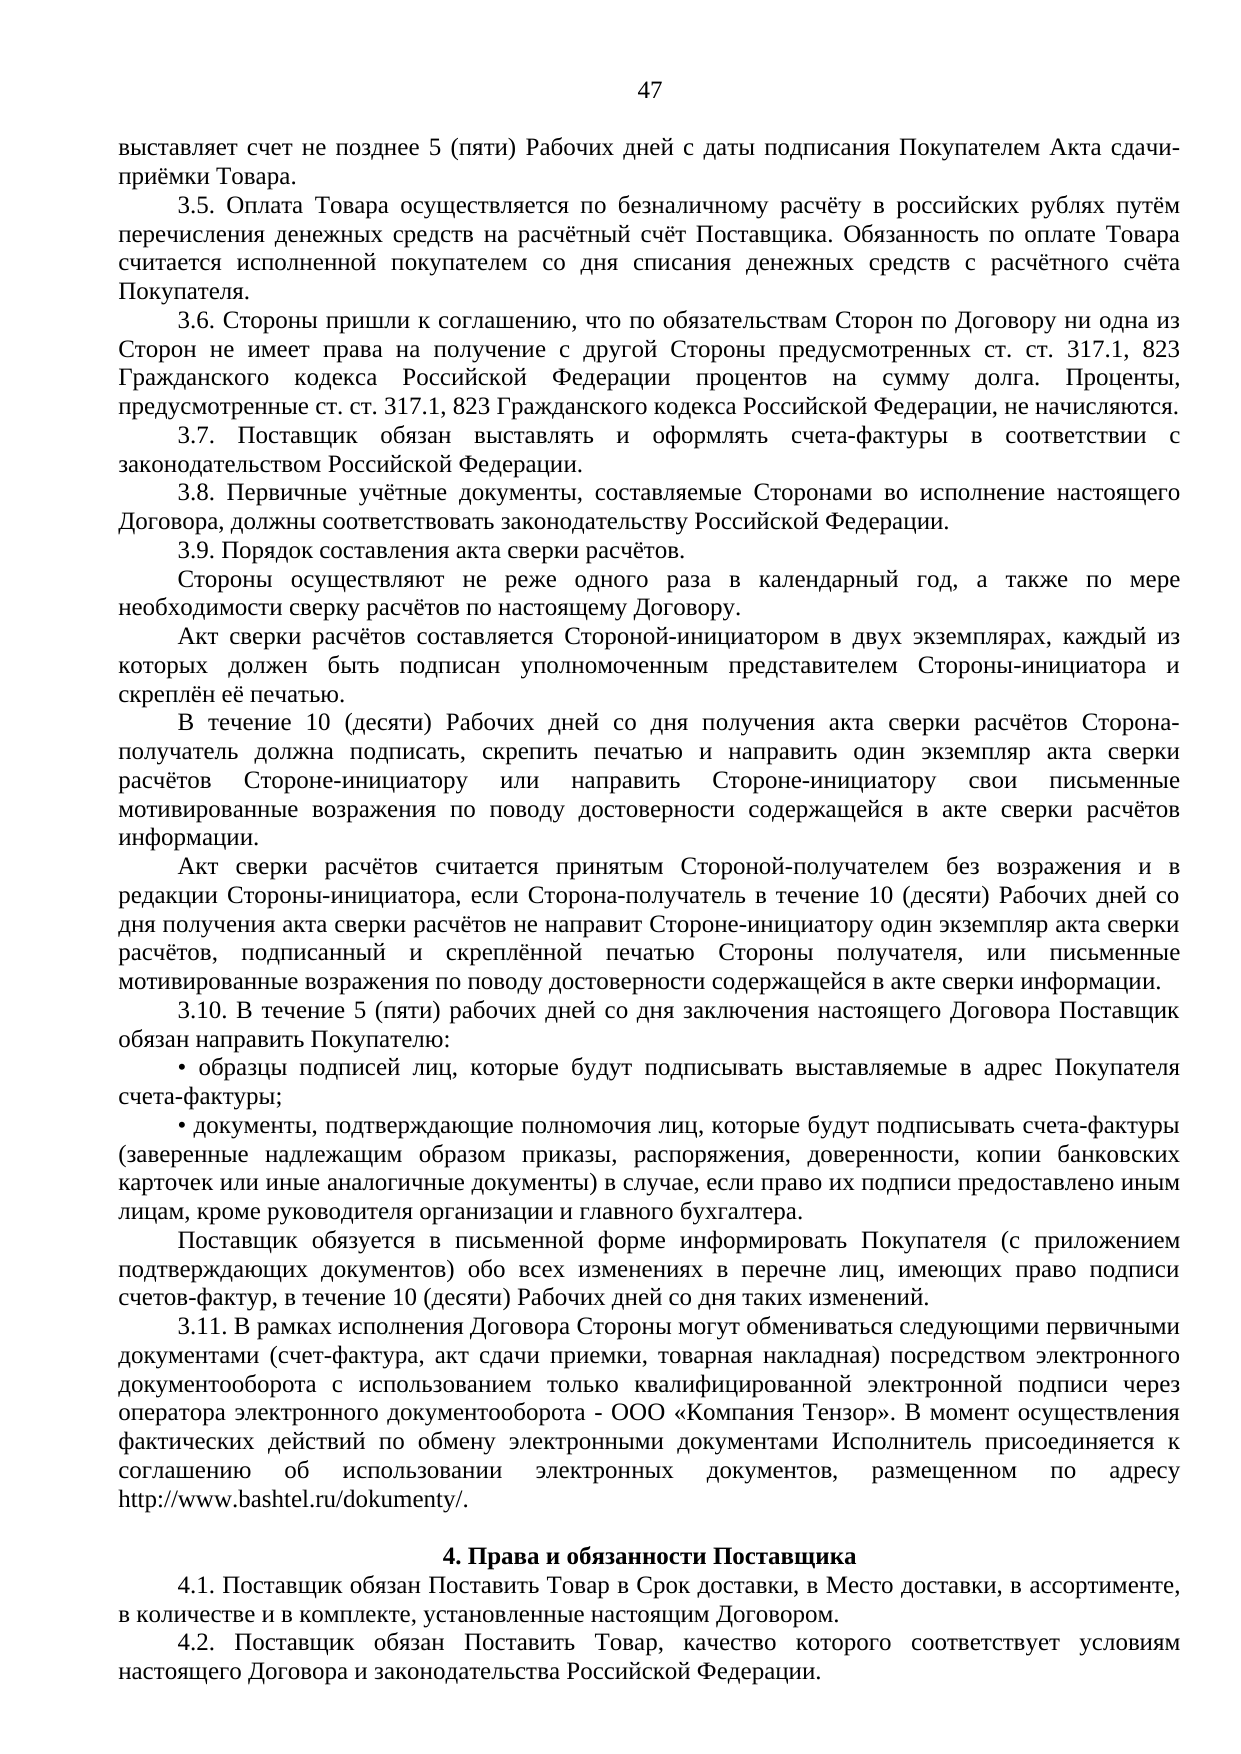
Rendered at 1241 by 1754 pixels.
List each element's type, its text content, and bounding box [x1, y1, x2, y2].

text 4.2. Поставщик обязан Поставить Товар, качество которого соответствует условиям настоящего Договора и законодательства Российской Федерации. [118, 1627, 1181, 1685]
text 3.11. В рамках исполнения Договора Стороны могут обмениваться следующими первичными документами (счет-фактура, акт сдачи приемки, товарная накладная) посредством электронного документооборота с использованием только квалифицированной электронной подписи через оператора электронного документооборота - ООО «Компания Тензор». В момент осуществления фактических действий по обмену электронными документами Исполнитель присоединяется к соглашению об использовании электронных документов, размещенном по адресу http://www.bashtel.ru/dokumenty/. [118, 1311, 1181, 1512]
text 3.10. В течение 5 (пяти) рабочих дней со дня заключения настоящего Договора Поставщик обязан направить Покупателю: [118, 995, 1181, 1052]
text В течение 10 (десяти) Рабочих дней со дня получения акта сверки расчётов Сторона-получатель должна подписать, скрепить печатью и направить один экземпляр акта сверки расчётов Стороне-инициатору или направить Стороне-инициатору свои письменные мотивированные возражения по поводу достоверности содержащейся в акте сверки расчётов информации. [118, 707, 1181, 851]
text 3.6. Стороны пришли к соглашению, что по обязательствам Сторон по Договору ни одна из Сторон не имеет права на получение с другой Стороны предусмотренных ст. ст. 317.1, 823 Гражданского кодекса Российской Федерации процентов на сумму долга. Проценты, предусмотренные ст. ст. 317.1, 823 Гражданского кодекса Российской Федерации, не начисляются. [118, 305, 1181, 420]
text • документы, подтверждающие полномочия лиц, которые будут подписывать счета-фактуры (заверенные надлежащим образом приказы, распоряжения, доверенности, копии банковских карточек или иные аналогичные документы) в случае, если право их подписи предоставлено иным лицам, кроме руководителя организации и главного бухгалтера. [118, 1110, 1181, 1225]
text 4. Права и обязанности Поставщика [118, 1541, 1181, 1570]
text • образцы подписей лиц, которые будут подписывать выставляемые в адрес Покупателя счета-фактуры; [118, 1052, 1181, 1110]
text 3.7. Поставщик обязан выставлять и оформлять счета-фактуры в соответствии с законодательством Российской Федерации. [118, 420, 1181, 477]
text Поставщик обязуется в письменной форме информировать Покупателя (с приложением подтверждающих документов) обо всех изменениях в перечне лиц, имеющих право подписи счетов-фактур, в течение 10 (десяти) Рабочих дней со дня таких изменений. [118, 1225, 1181, 1311]
text 3.5. Оплата Товара осуществляется по безналичному расчёту в российских рублях путём перечисления денежных средств на расчётный счёт Поставщика. Обязанность по оплате Товара считается исполненной покупателем со дня списания денежных средств с расчётного счёта Покупателя. [118, 190, 1181, 305]
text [118, 132, 1181, 190]
text Акт сверки расчётов составляется Стороной-инициатором в двух экземплярах, каждый из которых должен быть подписан уполномоченным представителем Стороны-инициатора и скреплён её печатью. [118, 621, 1181, 707]
text 3.9. Порядок составления акта сверки расчётов. [118, 535, 1181, 564]
text 3.8. Первичные учётные документы, составляемые Сторонами во исполнение настоящего Договора, должны соответствовать законодательству Российской Федерации. [118, 477, 1181, 535]
text 4.1. Поставщик обязан Поставить Товар в Срок доставки, в Место доставки, в ассортименте, в количестве и в комплекте, установленные настоящим Договором. [118, 1570, 1181, 1627]
text Акт сверки расчётов считается принятым Стороной-получателем без возражения и в редакции Стороны-инициатора, если Сторона-получатель в течение 10 (десяти) Рабочих дней со дня получения акта сверки расчётов не направит Стороне-инициатору один экземпляр акта сверки расчётов, подписанный и скреплённой печатью Стороны получателя, или письменные мотивированные возражения по поводу достоверности содержащейся в акте сверки информации. [118, 851, 1181, 995]
text Стороны осуществляют не реже одного раза в календарный год, а также по мере необходимости сверку расчётов по настоящему Договору. [118, 564, 1181, 621]
